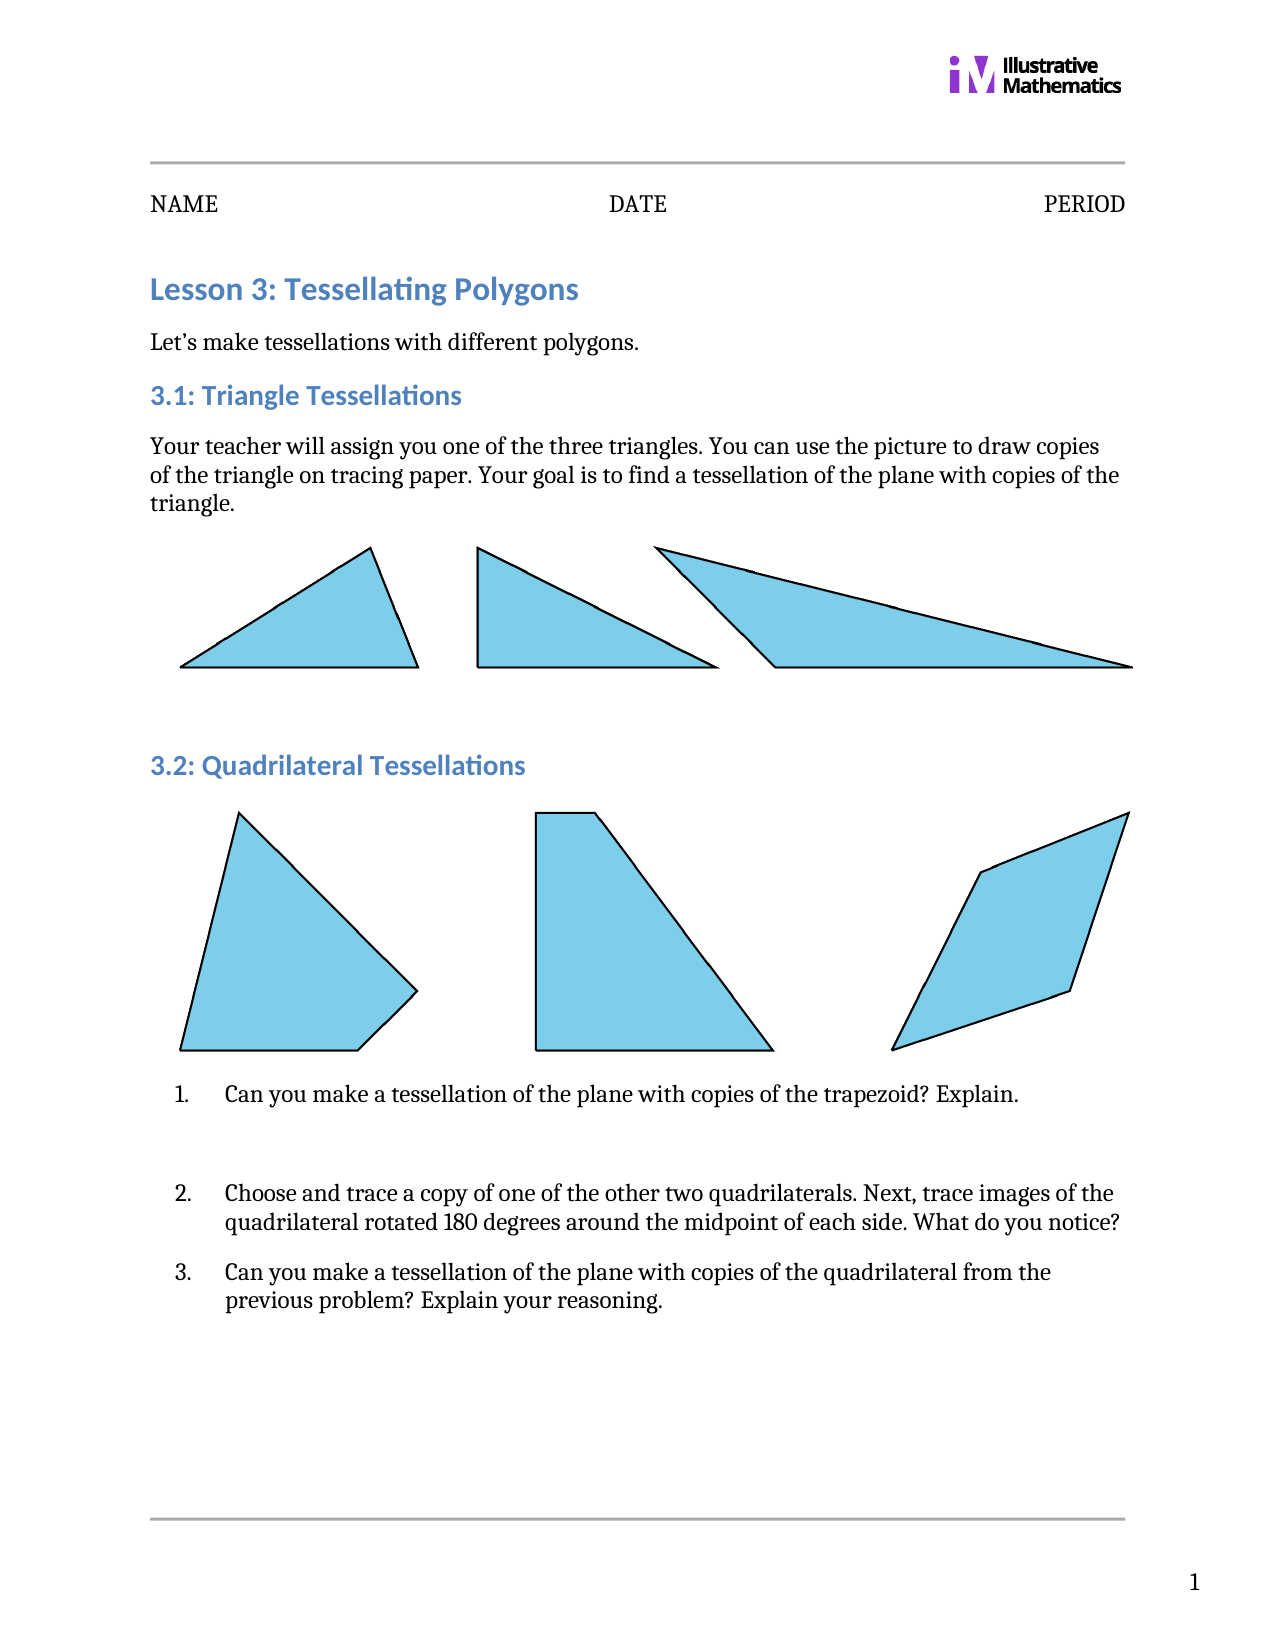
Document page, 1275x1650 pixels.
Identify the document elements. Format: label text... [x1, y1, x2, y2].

subtitle Lesson 3: Tessellating Polygons [150, 268, 1125, 309]
text Let’s make tessellations with different polygons. [150, 328, 1125, 357]
subtitle 3.1: Triangle Tessellations [150, 377, 1125, 413]
subtitle 3.2: Quadrilateral Tessellations [150, 747, 1125, 783]
picture [949, 55, 1121, 93]
picture [168, 536, 1144, 679]
list Can you make a tessellation of the plane with copies of the trapezoid? Explain. [175, 1080, 1125, 1109]
picture [168, 801, 1140, 1062]
text Your teacher will assign you one of the three triangles. You can use the picture to draw copies of the triangle on tracing paper. Your goal is to find a tessellation of the plane with copies of the triangle. [150, 432, 1125, 518]
list Can you make a tessellation of the plane with copies of the quadrilateral from the previous problem? Explain your reasoning. [175, 1258, 1125, 1315]
list Choose and trace a copy of one of the other two quadrilaterals. Next, trace images of the quadrilateral rotated 180 degrees around the midpoint of each side. What do you notice? [175, 1179, 1125, 1237]
